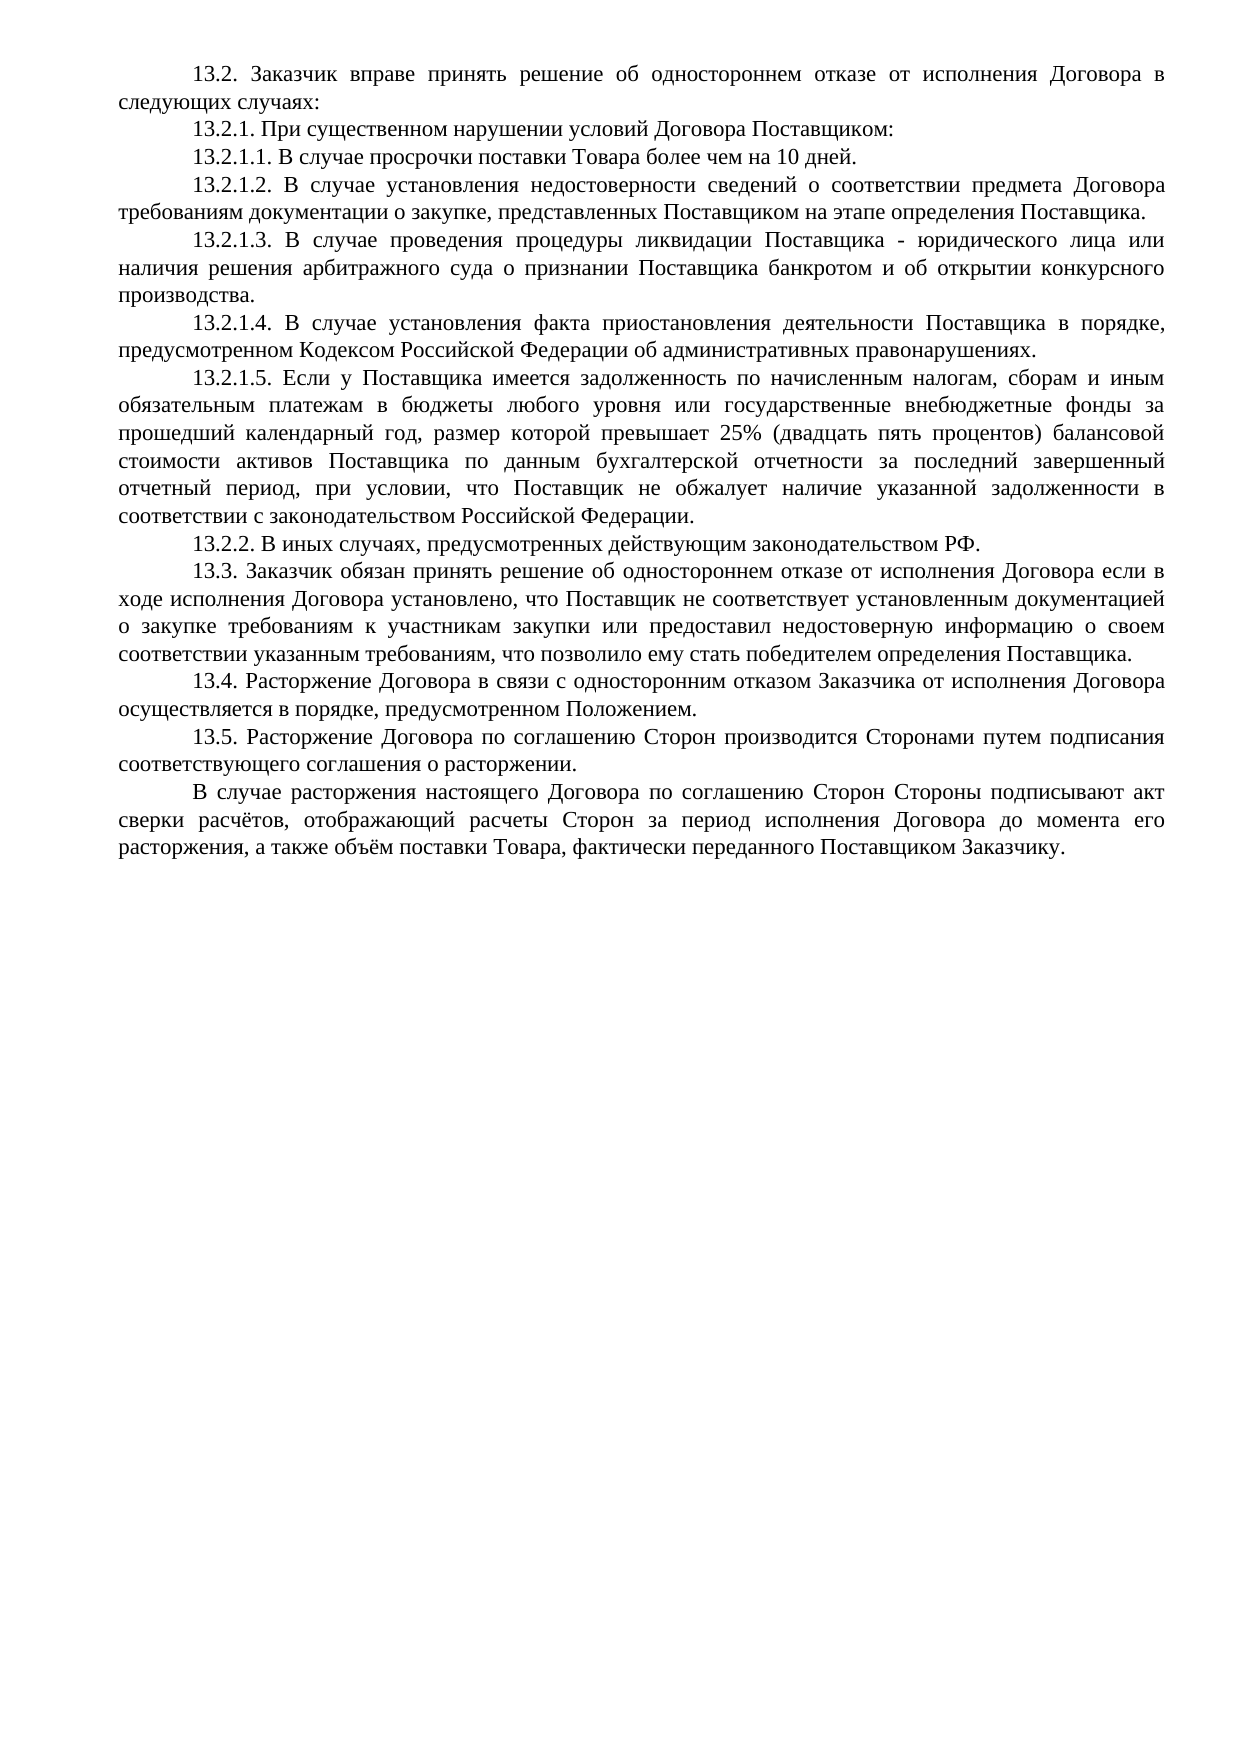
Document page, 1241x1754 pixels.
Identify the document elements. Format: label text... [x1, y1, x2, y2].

text 13.2.1.2. В случае установления недостоверности сведений о соответствии предмета Договора требованиям документации о закупке, представленных Поставщиком на этапе определения Поставщика. [118, 169, 1167, 225]
text 13.2.1.3. В случае проведения процедуры ликвидации Поставщика - юридического лица или наличия решения арбитражного суда о признании Поставщика банкротом и об открытии конкурсного производства. [118, 225, 1167, 307]
text В случае расторжения настоящего Договора по соглашению Сторон Стороны подписывают акт сверки расчётов, отображающий расчеты Сторон за период исполнения Договора до момента его расторжения, а также объём поставки Товара, фактически переданного Поставщиком Заказчику. [118, 777, 1167, 859]
text 13.2.1.1. В случае просрочки поставки Товара более чем на 10 дней. [118, 142, 1167, 169]
text 13.4. Расторжение Договора в связи с односторонним отказом Заказчика от исполнения Договора осуществляется в порядке, предусмотренном Положением. [118, 666, 1167, 722]
text 13.2. Заказчик вправе принять решение об одностороннем отказе от исполнения Договора в следующих случаях: [118, 59, 1167, 114]
text 13.2.2. В иных случаях, предусмотренных действующим законодательством РФ. [118, 528, 1167, 556]
text 13.5. Расторжение Договора по соглашению Сторон производится Сторонами путем подписания соответствующего соглашения о расторжении. [118, 722, 1167, 777]
text 13.2.1. При существенном нарушении условий Договора Поставщиком: [118, 114, 1167, 142]
text 13.3. Заказчик обязан принять решение об одностороннем отказе от исполнения Договора если в ходе исполнения Договора установлено, что Поставщик не соответствует установленным документацией о закупке требованиям к участникам закупки или предоставил недостоверную информацию о своем соответствии указанным требованиям, что позволило ему стать победителем определения Поставщика. [118, 556, 1167, 666]
text 13.2.1.5. Если у Поставщика имеется задолженность по начисленным налогам, сборам и иным обязательным платежам в бюджеты любого уровня или государственные внебюджетные фонды за прошедший календарный год, размер которой превышает 25% (двадцать пять процентов) балансовой стоимости активов Поставщика по данным бухгалтерской отчетности за последний завершенный отчетный период, при условии, что Поставщик не обжалует наличие указанной задолженности в соответствии с законодательством Российской Федерации. [118, 363, 1167, 528]
text 13.2.1.4. В случае установления факта приостановления деятельности Поставщика в порядке, предусмотренном Кодексом Российской Федерации об административных правонарушениях. [118, 307, 1167, 363]
